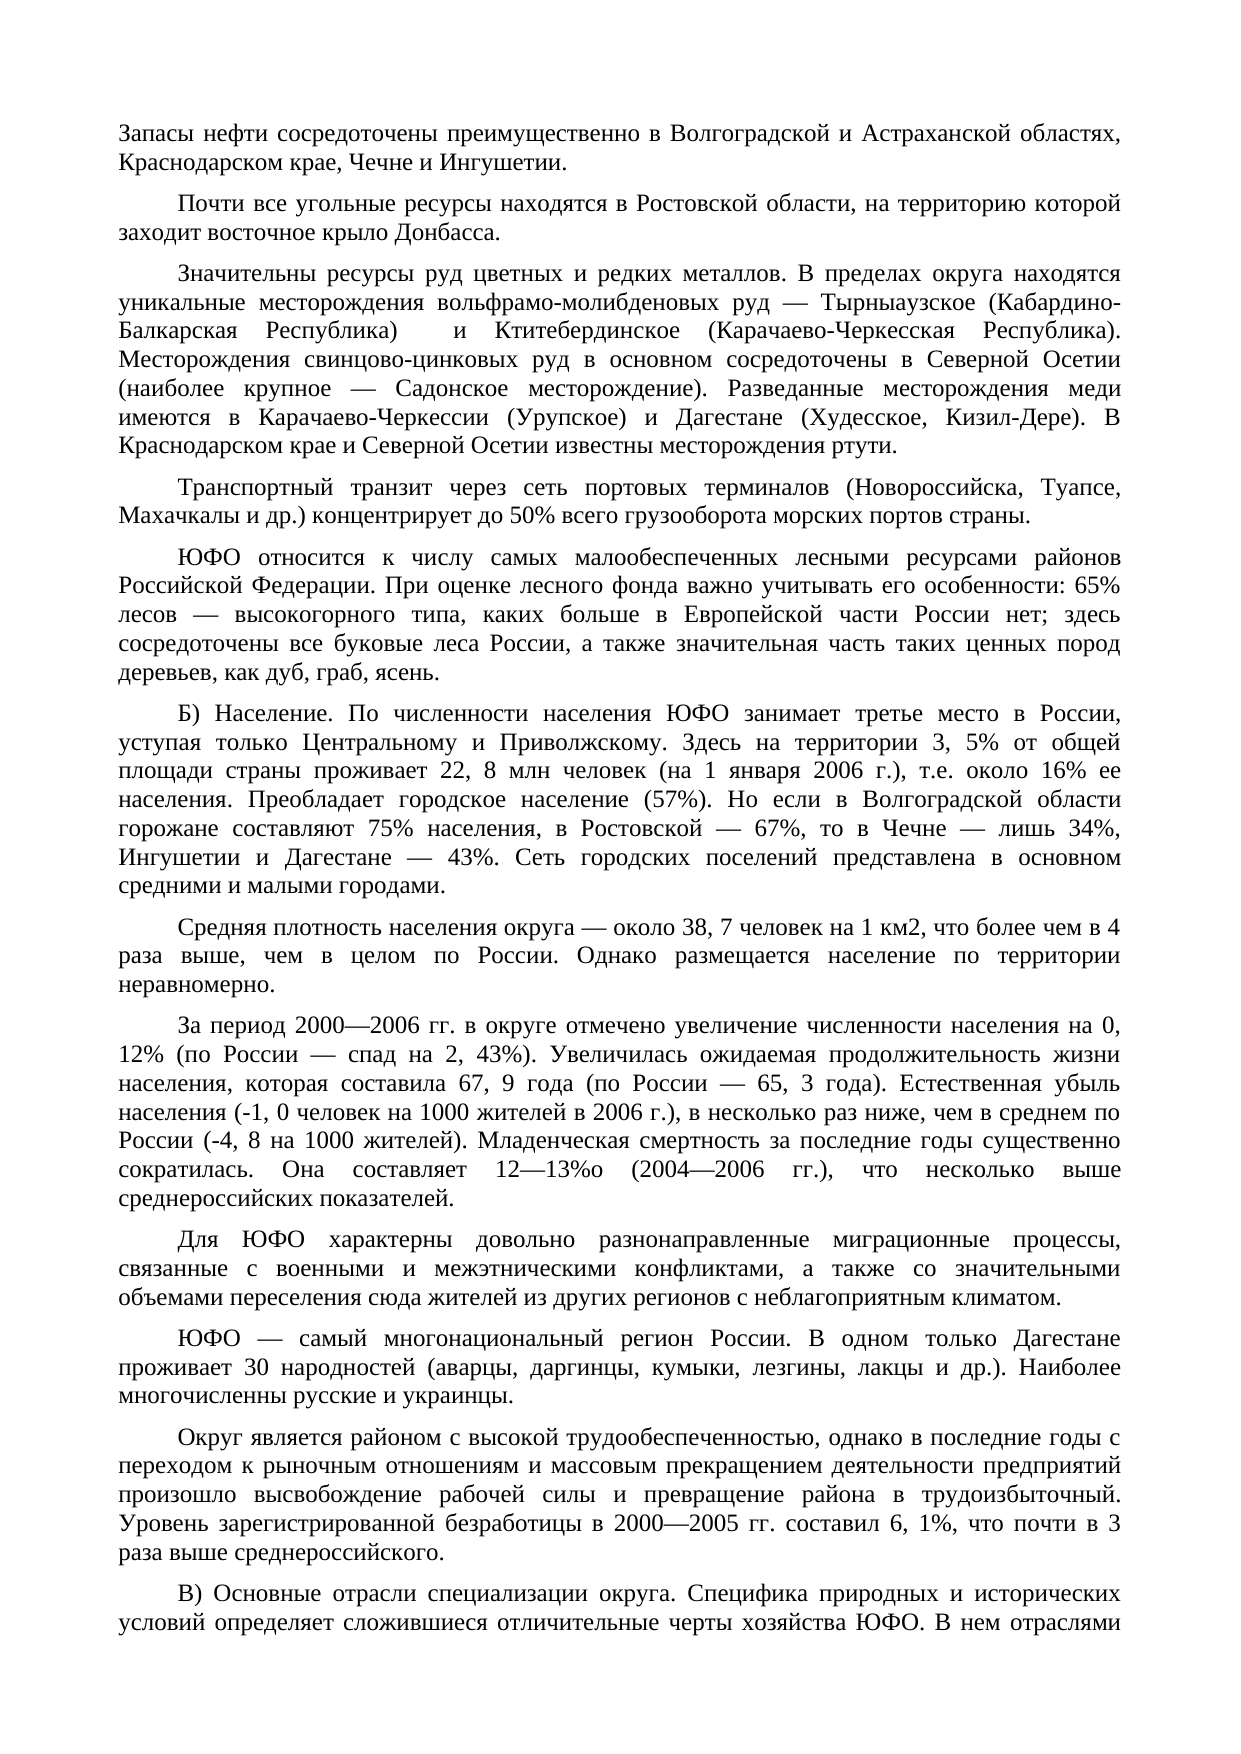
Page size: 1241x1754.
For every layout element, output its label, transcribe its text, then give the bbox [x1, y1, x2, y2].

text Средняя плотность населения округа — около 38, 7 человек на 1 км2, что более чем в 4 раза выше, чем в целом по России. Однако размещается население по территории неравномерно. [118, 912, 1122, 998]
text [118, 1578, 1122, 1636]
text Б) Население. По численности населения ЮФО занимает третье место в России, уступая только Центральному и Приволжскому. Здесь на территории 3, 5% от общей площади страны проживает 22, 8 млн человек (на 1 января .), т.е. около 16% ее населения. Преобладает городское население (57%). Но если в Волгоградской области горожане составляют 75% населения, в Ростовской — 67%, то в Чечне — лишь 34%, Ингушетии и Дагестане — 43%. Сеть городских поселений представлена в основном средними и малыми городами. [118, 698, 1122, 899]
text Почти все угольные ресурсы находятся в Ростовской области, на территорию которой заходит восточное крыло Донбасса. [118, 188, 1122, 246]
text Для ЮФО характерны довольно разнонаправленные миграционные процессы, связанные с военными и межэтническими конфликтами, а также со значительными объемами переселения сюда жителей из других регионов с неблагоприятным климатом. [118, 1224, 1122, 1311]
text ЮФО — самый многонациональный регион России. В одном только Дагестане проживает 30 народностей (аварцы, даргинцы, кумыки, лезгины, лакцы и др.). Наиболее многочисленны русские и украинцы. [118, 1323, 1122, 1409]
text Значительны ресурсы руд цветных и редких металлов. В пределах округа находятся уникальные месторождения вольфрамо-молибденовых руд — Тырныаузское (Кабардино-Балкарская Республика) и Ктитебердинское (Карачаево-Черкесская Республика). Месторождения свинцово-цинковых руд в основном сосредоточены в Северной Осетии (наиболее крупное — Садонское месторождение). Разведанные месторождения меди имеются в Карачаево-Черкессии (Урупское) и Дагестане (Худесское, Кизил-Дере). В Краснодарском крае и Северной Осетии известны месторождения ртути. [118, 258, 1122, 459]
text За период 2000—2006 гг. в округе отмечено увеличение численности населения на 0, 12% (по России — спад на 2, 43%). Увеличилась ожидаемая продолжительность жизни населения, которая составила 67, 9 года (по России — 65, 3 года). Естественная убыль населения (-1, 0 человек на 1000 жителей в .), в несколько раз ниже, чем в среднем по России (-4, 8 на 1000 жителей). Младенческая смертность за последние годы существенно сократилась. Она составляет 12—13%о (2004—2006 гг.), что несколько выше среднероссийских показателей. [118, 1011, 1122, 1212]
text Округ является районом с высокой трудообеспеченностью, однако в последние годы с переходом к рыночным отношениям и массовым прекращением деятельности предприятий произошло высвобождение рабочей силы и превращение района в трудоизбыточный. Уровень зарегистрированной безработицы в 2000—2005 гг. составил 6, 1%, что почти в 3 раза выше среднероссийского. [118, 1422, 1122, 1566]
text ЮФО относится к числу самых малообеспеченных лесными ресурсами районов Российской Федерации. При оценке лесного фонда важно учитывать его особенности: 65% лесов — высокогорного типа, каких больше в Европейской части России нет; здесь сосредоточены все буковые леса России, а также значительная часть таких ценных пород деревьев, как дуб, граб, ясень. [118, 542, 1122, 686]
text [118, 118, 1122, 176]
text Транспортный транзит через сеть портовых терминалов (Новороссийска, Туапсе, Махачкалы и др.) концентрирует до 50% всего грузооборота морских портов страны. [118, 472, 1122, 529]
